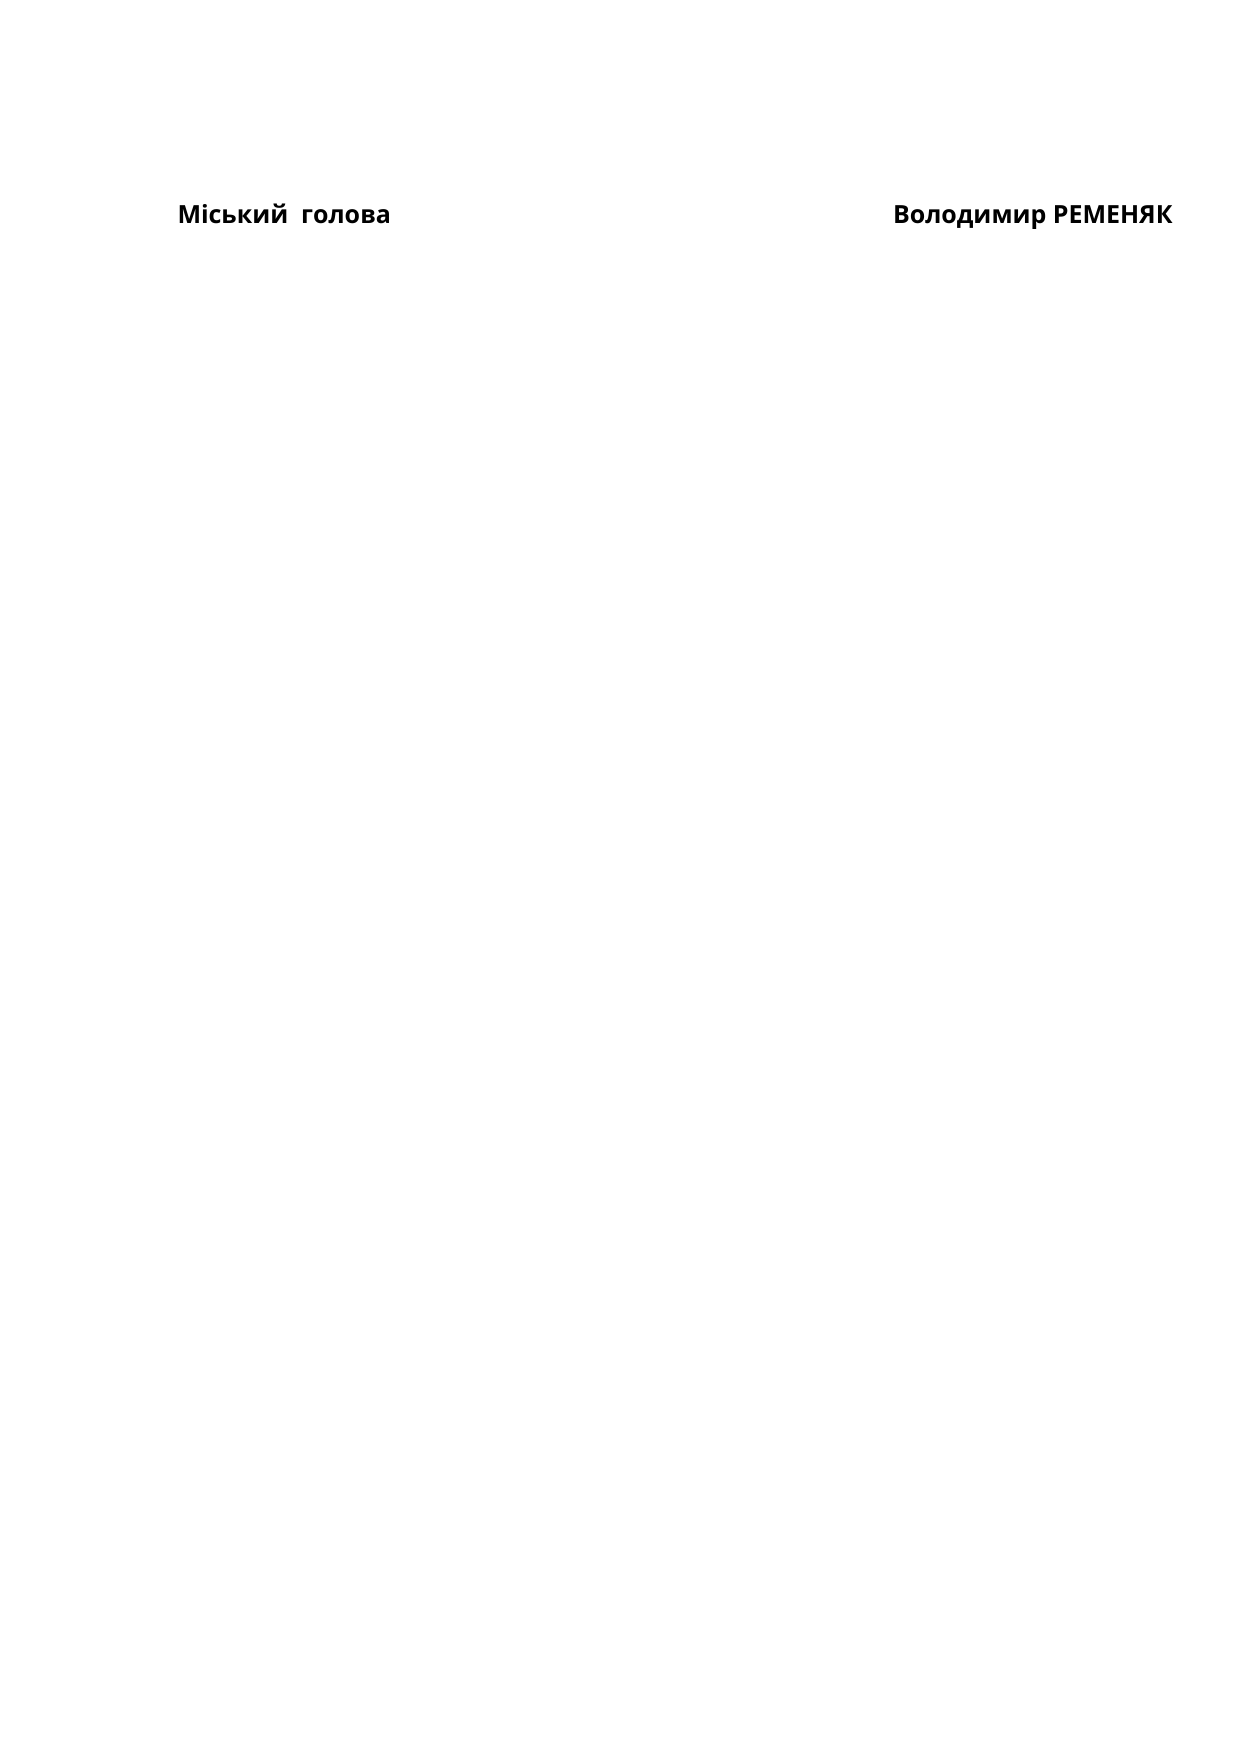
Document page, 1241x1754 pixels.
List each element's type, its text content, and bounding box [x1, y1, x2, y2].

text Міський голова Володимир РЕМЕНЯК [177, 196, 1181, 231]
